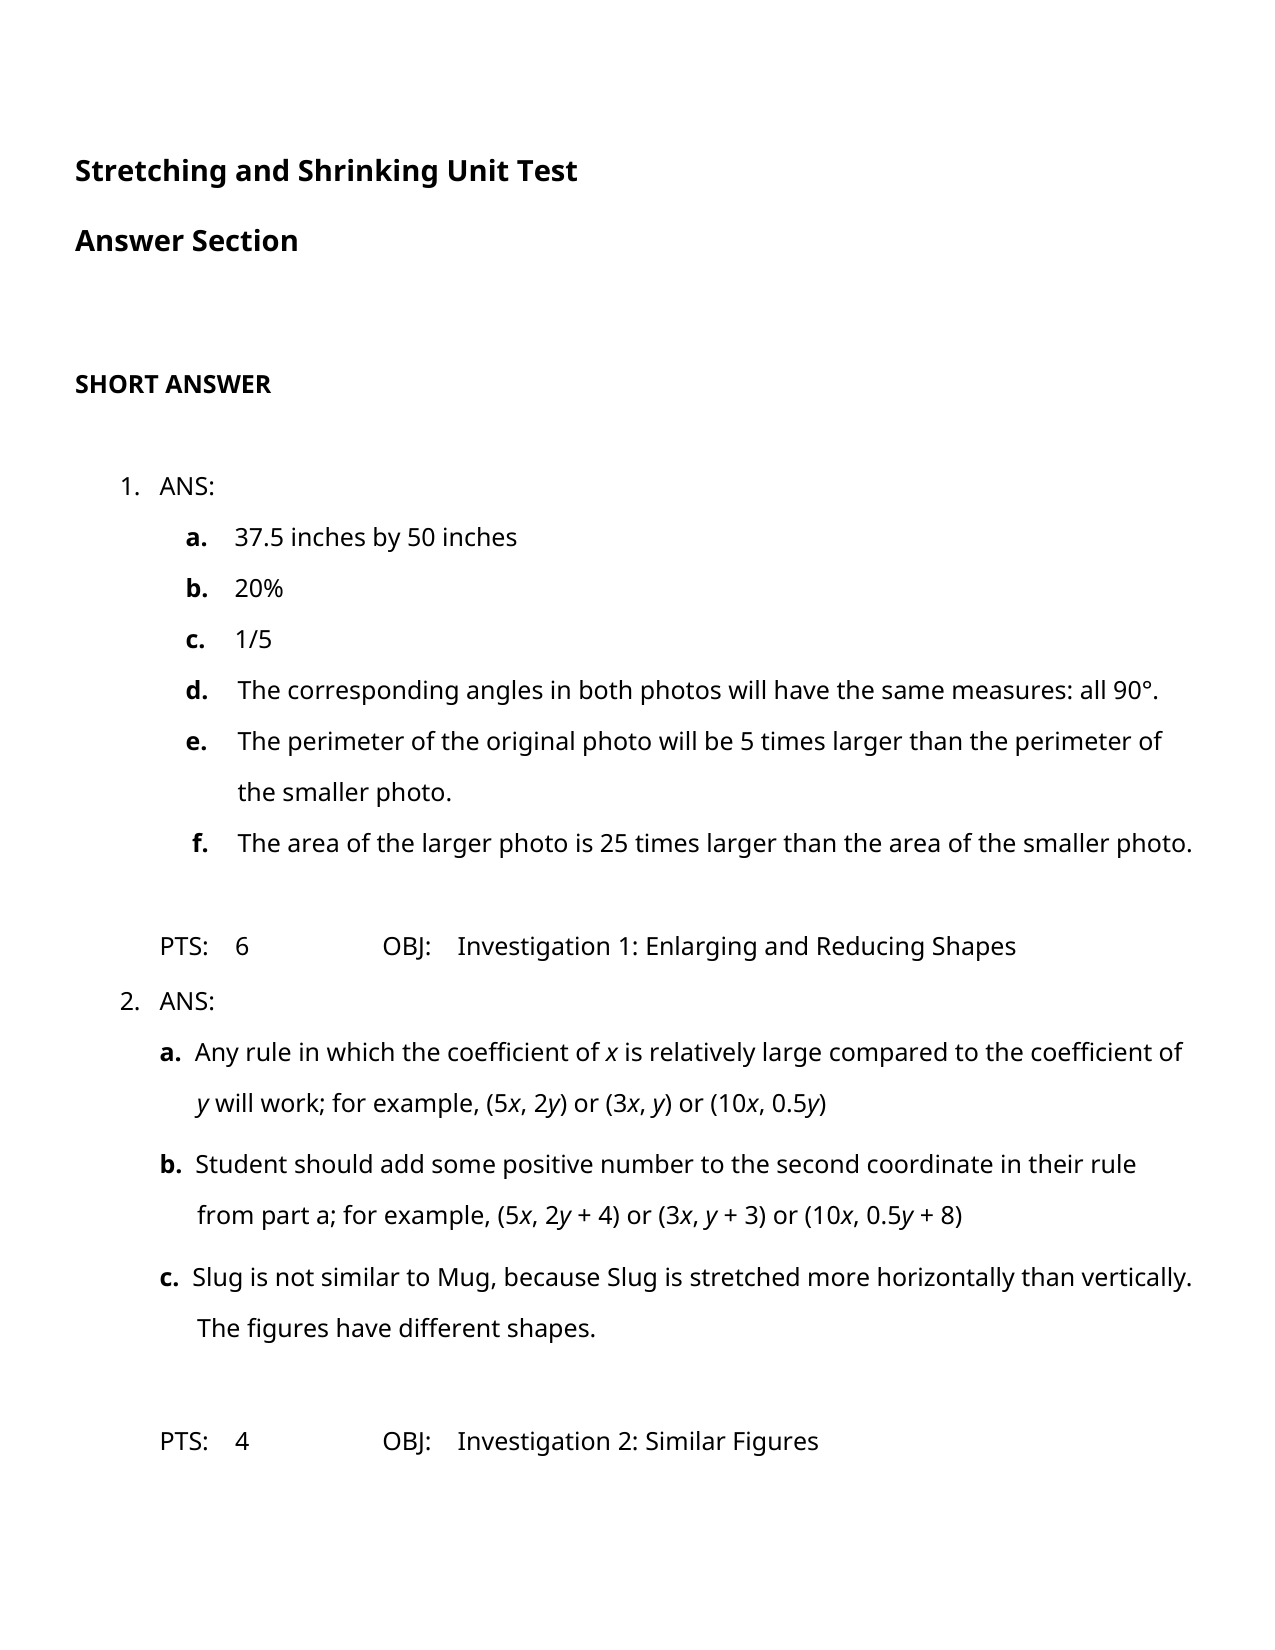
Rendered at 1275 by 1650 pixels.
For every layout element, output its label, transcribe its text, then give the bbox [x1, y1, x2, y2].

text SHORT ANSWER [75, 366, 1200, 401]
text Answer Section [75, 220, 1200, 259]
text d. The corresponding angles in both photos will have the same measures: all 90°. [159, 673, 1200, 707]
text PTS: 6 OBJ: Investigation 1: Enlarging and Reducing Shapes [159, 928, 1200, 962]
text b. 20% [159, 571, 1200, 605]
text a. Any rule in which the coefficient of x is relatively large compared to the coefficient of y will work; for example, (5x, 2y) or (3x, y) or (10x, 0.5y) [159, 1034, 1200, 1119]
text Stretching and Shrinking Unit Test [75, 150, 1200, 190]
text e. The perimeter of the original photo will be 5 times larger than the perimeter of the smaller photo. [159, 724, 1200, 809]
text f. The area of the larger photo is 25 times larger than the area of the smaller photo. [159, 826, 1200, 860]
text 1. ANS: [75, 469, 1200, 503]
text PTS: 4 OBJ: Investigation 2: Similar Figures [159, 1423, 1200, 1457]
text c. Slug is not similar to Mug, because Slug is stretched more horizontally than vertically. The figures have different shapes. [159, 1259, 1200, 1344]
text a. 37.5 inches by 50 inches [159, 520, 1200, 554]
text c. 1/5 [159, 622, 1200, 656]
text 2. ANS: [75, 983, 1200, 1017]
text b. Student should add some positive number to the second coordinate in their rule from part a; for example, (5x, 2y + 4) or (3x, y + 3) or (10x, 0.5y + 8) [159, 1147, 1200, 1232]
